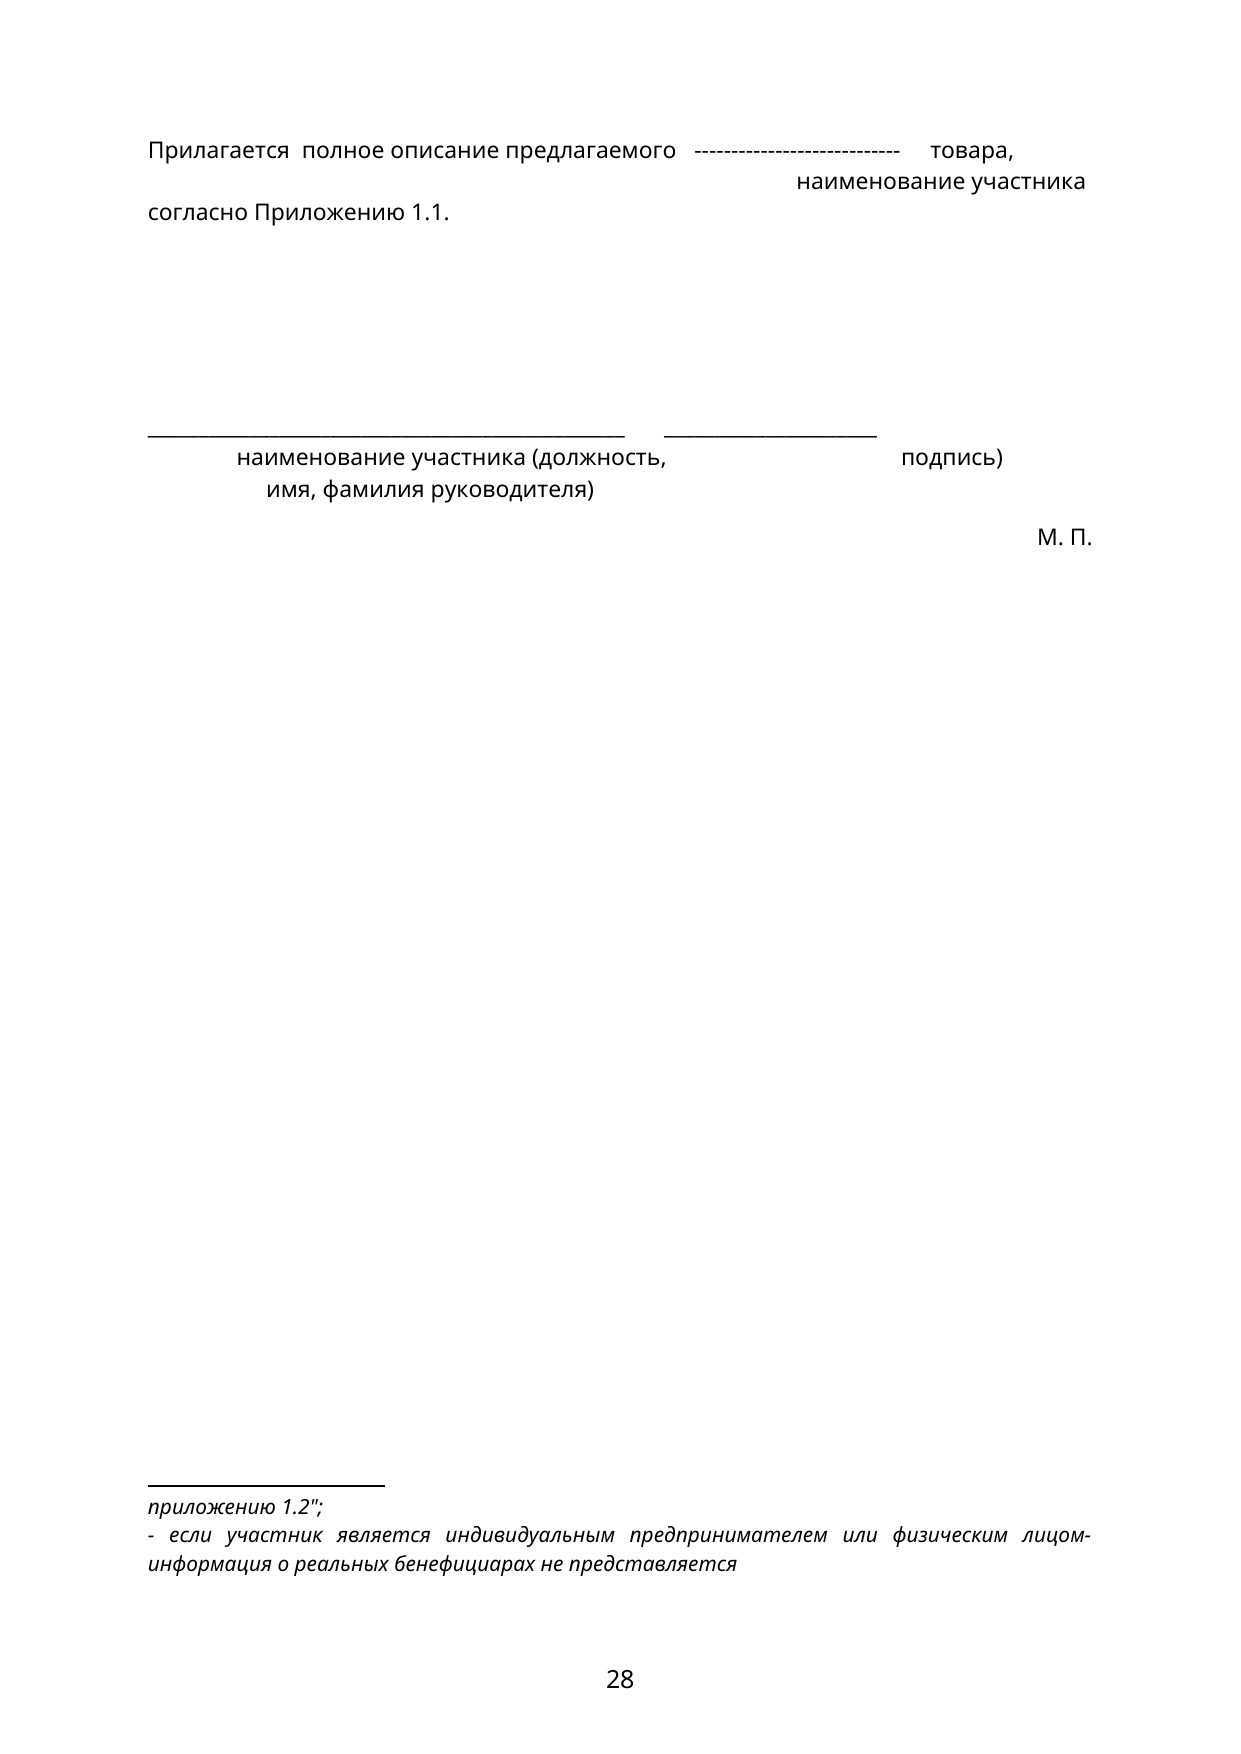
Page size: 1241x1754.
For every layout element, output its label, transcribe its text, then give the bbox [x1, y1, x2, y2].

text наименование участника (должность, подпись) [236, 441, 1092, 473]
text Прилагается полное описание предлагаемого ---------------------------- товара, [148, 134, 1092, 165]
text наименование участника [148, 165, 1092, 196]
text согласно Приложению 1.1. [148, 196, 1092, 228]
text _______________________________________________ _____________________ [148, 410, 1092, 441]
text имя, фамилия руководителя) [266, 473, 1092, 504]
text М. П. [148, 521, 1092, 552]
